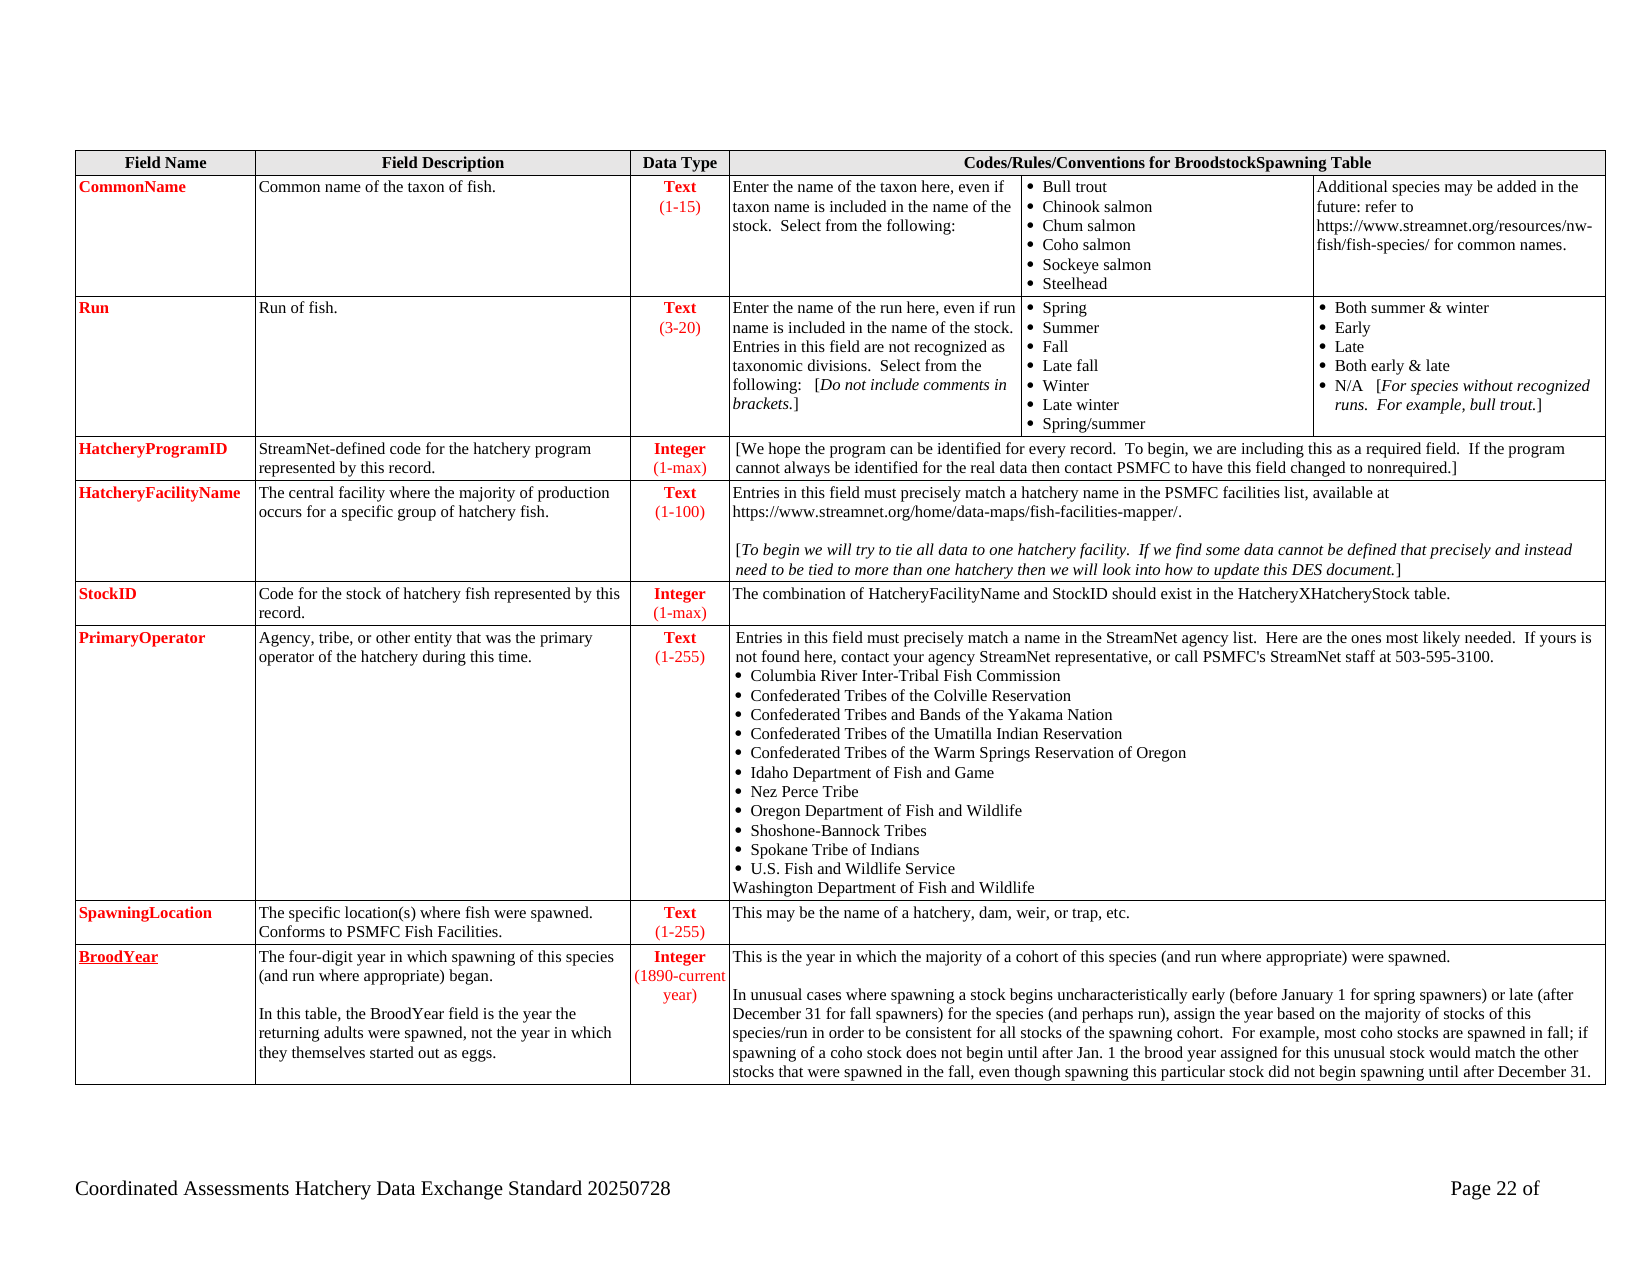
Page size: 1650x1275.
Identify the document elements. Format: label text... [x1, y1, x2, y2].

table_cell PrimaryOperator [76, 626, 255, 900]
table_cell The four-digit year in which spawning of this species (and run where appropriate) began. In this table, the BroodYear field is the year the returning adults were spawned, not the year in which they themselves started out as eggs. [256, 945, 630, 1084]
table_cell Bull trout Chinook salmon Chum salmon Coho salmon Sockeye salmon Steelhead [1022, 176, 1313, 296]
table_cell Text (1-100) [631, 481, 729, 581]
table_cell Integer (1890-current year) [631, 945, 729, 1084]
table_cell Text (1-15) [631, 176, 729, 296]
table_cell Entries in this field must precisely match a hatchery name in the PSMFC facilities list, available at https://www.streamnet.org/home/data-maps/fish-facilities-mapper/. [To begin we will try to tie all data to one hatchery facility. If we find some data cannot be defined that precisely and instead need to be tied to more than one hatchery then we will look into how to update this DES document.] [730, 481, 1605, 581]
table_cell Entries in this field must precisely match a name in the StreamNet agency list. Here are the ones most likely needed. If yours is not found here, contact your agency StreamNet representative, or call PSMFC's StreamNet staff at 503-595-3100. Columbia River Inter-Tribal Fish Commission Confederated Tribes of the Colville Reservation Confederated Tribes and Bands of the Yakama Nation Confederated Tribes of the Umatilla Indian Reservation Confederated Tribes of the Warm Springs Reservation of Oregon Idaho Department of Fish and Game Nez Perce Tribe Oregon Department of Fish and Wildlife Shoshone-Bannock Tribes Spokane Tribe of Indians U.S. Fish and Wildlife Service Washington Department of Fish and Wildlife [730, 626, 1605, 900]
table_cell Enter the name of the taxon here, even if taxon name is included in the name of the stock. Select from the following: [730, 176, 1021, 296]
table_cell This is the year in which the majority of a cohort of this species (and run where appropriate) were spawned. In unusual cases where spawning a stock begins uncharacteristically early (before January 1 for spring spawners) or late (after December 31 for fall spawners) for the species (and perhaps run), assign the year based on the majority of stocks of this species/run in order to be consistent for all stocks of the spawning cohort. For example, most coho stocks are spawned in fall; if spawning of a coho stock does not begin until after Jan. 1 the brood year assigned for this unusual stock would match the other stocks that were spawned in the fall, even though spawning this particular stock did not begin spawning until after December 31. [730, 945, 1605, 1084]
table_cell Spring Summer Fall Late fall Winter Late winter Spring/summer [1022, 297, 1313, 436]
table_cell HatcheryFacilityName [76, 481, 255, 581]
table_cell The specific location(s) where fish were spawned. Conforms to PSMFC Fish Facilities. [256, 901, 630, 944]
table_header Codes/Rules/Conventions for BroodstockSpawning Table [730, 151, 1605, 175]
table_cell Code for the stock of hatchery fish represented by this record. [256, 582, 630, 625]
table_cell Agency, tribe, or other entity that was the primary operator of the hatchery during this time. [256, 626, 630, 900]
table_cell [We hope the program can be identified for every record. To begin, we are including this as a required field. If the program cannot always be identified for the real data then contact PSMFC to have this field changed to nonrequired.] [730, 437, 1605, 480]
table_cell Additional species may be added in the future: refer to https://www.streamnet.org/resources/nw-fish/fish-species/ for common names. [1314, 176, 1605, 296]
table_cell Integer (1-max) [631, 582, 729, 625]
table_cell HatcheryProgramID [76, 437, 255, 480]
table_cell Text (1-255) [631, 626, 729, 900]
table_cell CommonName [76, 176, 255, 296]
table_cell Text (3-20) [631, 297, 729, 436]
table_cell The central facility where the majority of production occurs for a specific group of hatchery fish. [256, 481, 630, 581]
table_cell The combination of HatcheryFacilityName and StockID should exist in the HatcheryXHatcheryStock table. [730, 582, 1605, 625]
table_cell Run of fish. [256, 297, 630, 436]
table_header Field Description [256, 151, 630, 175]
table_cell Enter the name of the run here, even if run name is included in the name of the stock. Entries in this field are not recognized as taxonomic divisions. Select from the following: [Do not include comments in brackets.] [730, 297, 1021, 436]
table_cell Text (1-255) [631, 901, 729, 944]
table_cell Run [76, 297, 255, 436]
table_cell StreamNet-defined code for the hatchery program represented by this record. [256, 437, 630, 480]
table_cell StockID [76, 582, 255, 625]
table_cell Integer (1-max) [631, 437, 729, 480]
table_header Data Type [631, 151, 729, 175]
table_cell BroodYear [76, 945, 255, 1084]
table_cell Common name of the taxon of fish. [256, 176, 630, 296]
table_cell SpawningLocation [76, 901, 255, 944]
table_cell Both summer & winter Early Late Both early & late N/A [For species without recognized runs. For example, bull trout.] [1314, 297, 1605, 436]
table_cell This may be the name of a hatchery, dam, weir, or trap, etc. [730, 901, 1605, 944]
table_header Field Name [76, 151, 255, 175]
